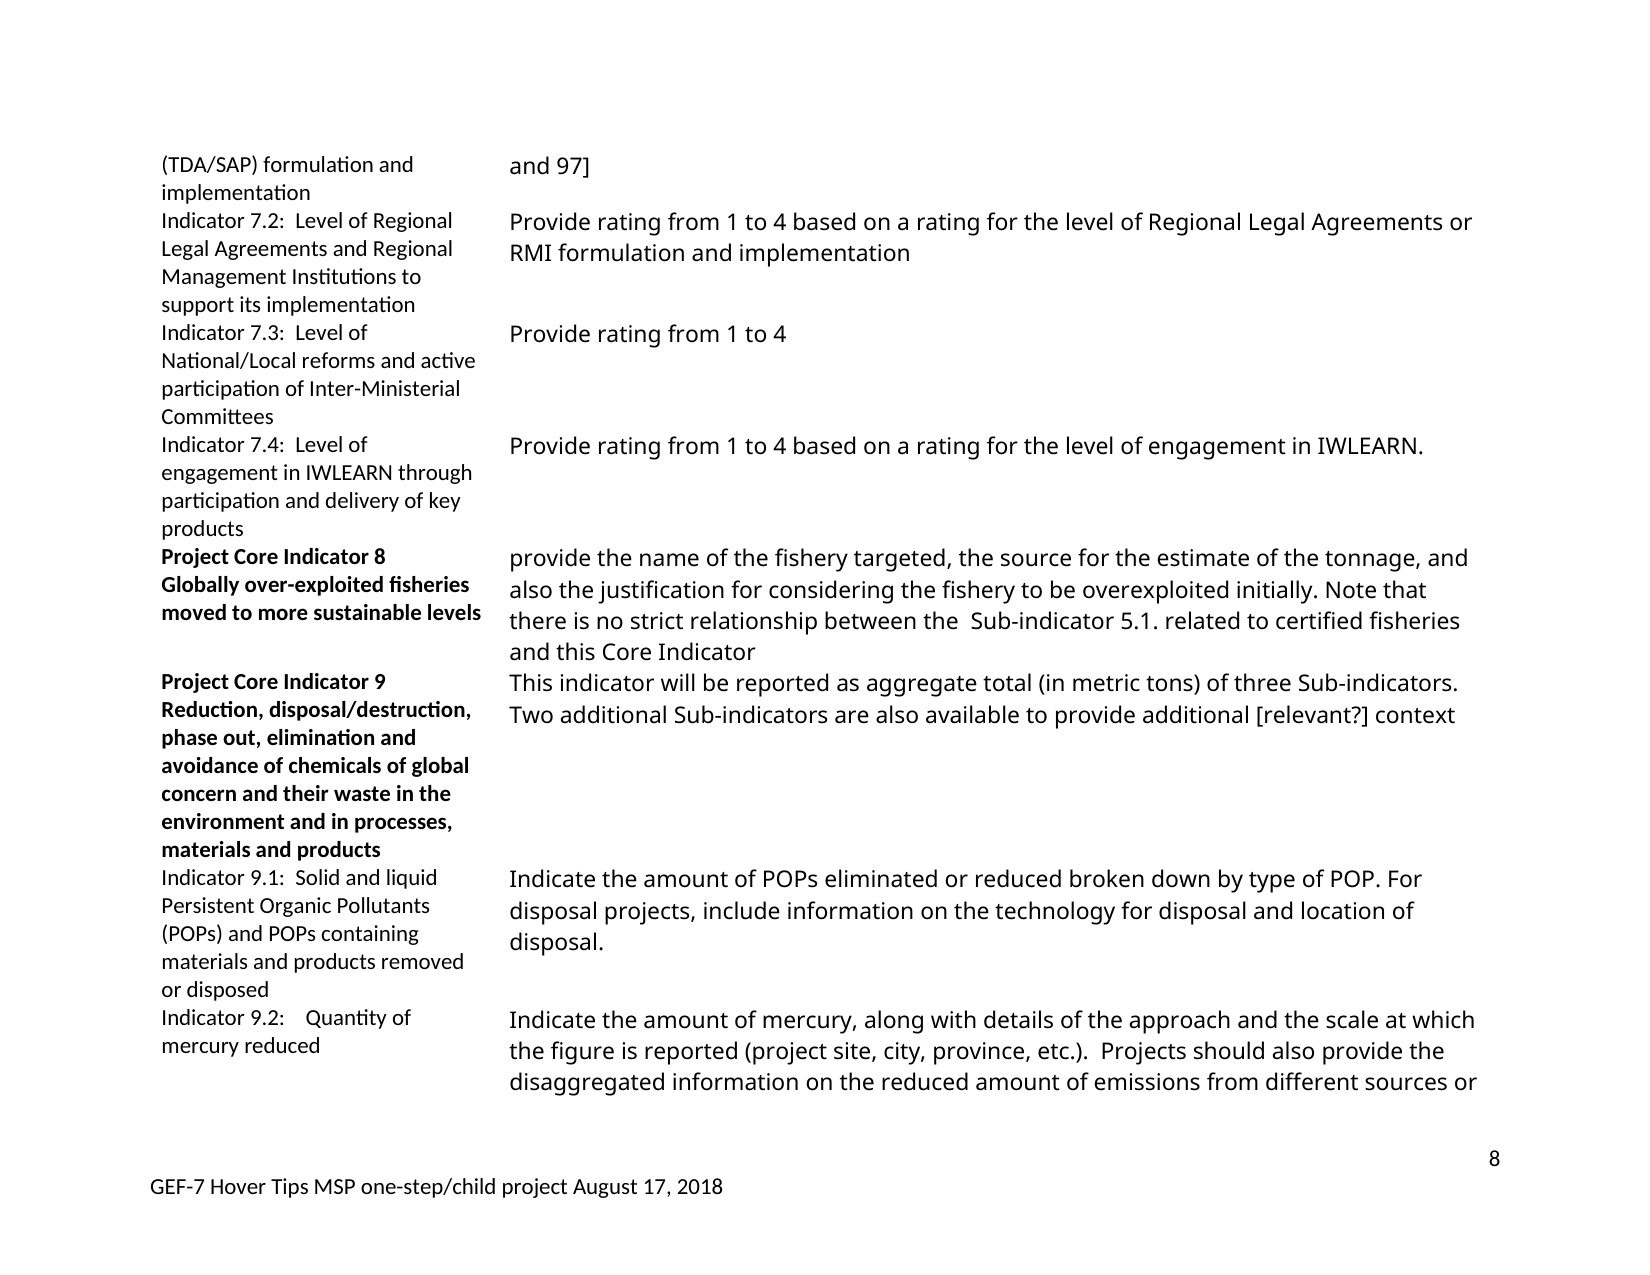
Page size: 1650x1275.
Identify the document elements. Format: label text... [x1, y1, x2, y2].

table_cell Provide rating from 1 to 4 [498, 318, 1500, 430]
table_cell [150, 1004, 498, 1097]
table_cell Project Core Indicator 9 Reduction, disposal/destruction, phase out, elimination and avoidance of chemicals of global concern and their waste in the environment and in processes, materials and products [150, 667, 498, 863]
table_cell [498, 150, 1500, 206]
table_cell Indicator 7.4: Level of engagement in IWLEARN through participation and delivery of key products [150, 430, 498, 542]
table_cell Indicate the amount of POPs eliminated or reduced broken down by type of POP. For disposal projects, include information on the technology for disposal and location of disposal. [498, 864, 1500, 1003]
table_cell Indicator 7.3: Level of National/Local reforms and active participation of Inter-Ministerial Committees [150, 318, 498, 430]
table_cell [150, 150, 498, 206]
table_cell Provide rating from 1 to 4 based on a rating for the level of Regional Legal Agreements or RMI formulation and implementation [498, 206, 1500, 318]
table_cell provide the name of the fishery targeted, the source for the estimate of the tonnage, and also the justification for considering the fishery to be overexploited initially. Note that there is no strict relationship between the Sub-indicator 5.1. related to certified fisheries and this Core Indicator [498, 542, 1500, 667]
table_cell Indicator 9.1: Solid and liquid Persistent Organic Pollutants (POPs) and POPs containing materials and products removed or disposed [150, 864, 498, 1003]
table_cell Indicator 7.2: Level of Regional Legal Agreements and Regional Management Institutions to support its implementation [150, 206, 498, 318]
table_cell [498, 1004, 1500, 1097]
table_cell This indicator will be reported as aggregate total (in metric tons) of three Sub-indicators. Two additional Sub-indicators are also available to provide additional [relevant?] context [498, 667, 1500, 863]
table_cell Provide rating from 1 to 4 based on a rating for the level of engagement in IWLEARN. [498, 430, 1500, 542]
table_cell Project Core Indicator 8 Globally over-exploited fisheries moved to more sustainable levels [150, 542, 498, 667]
